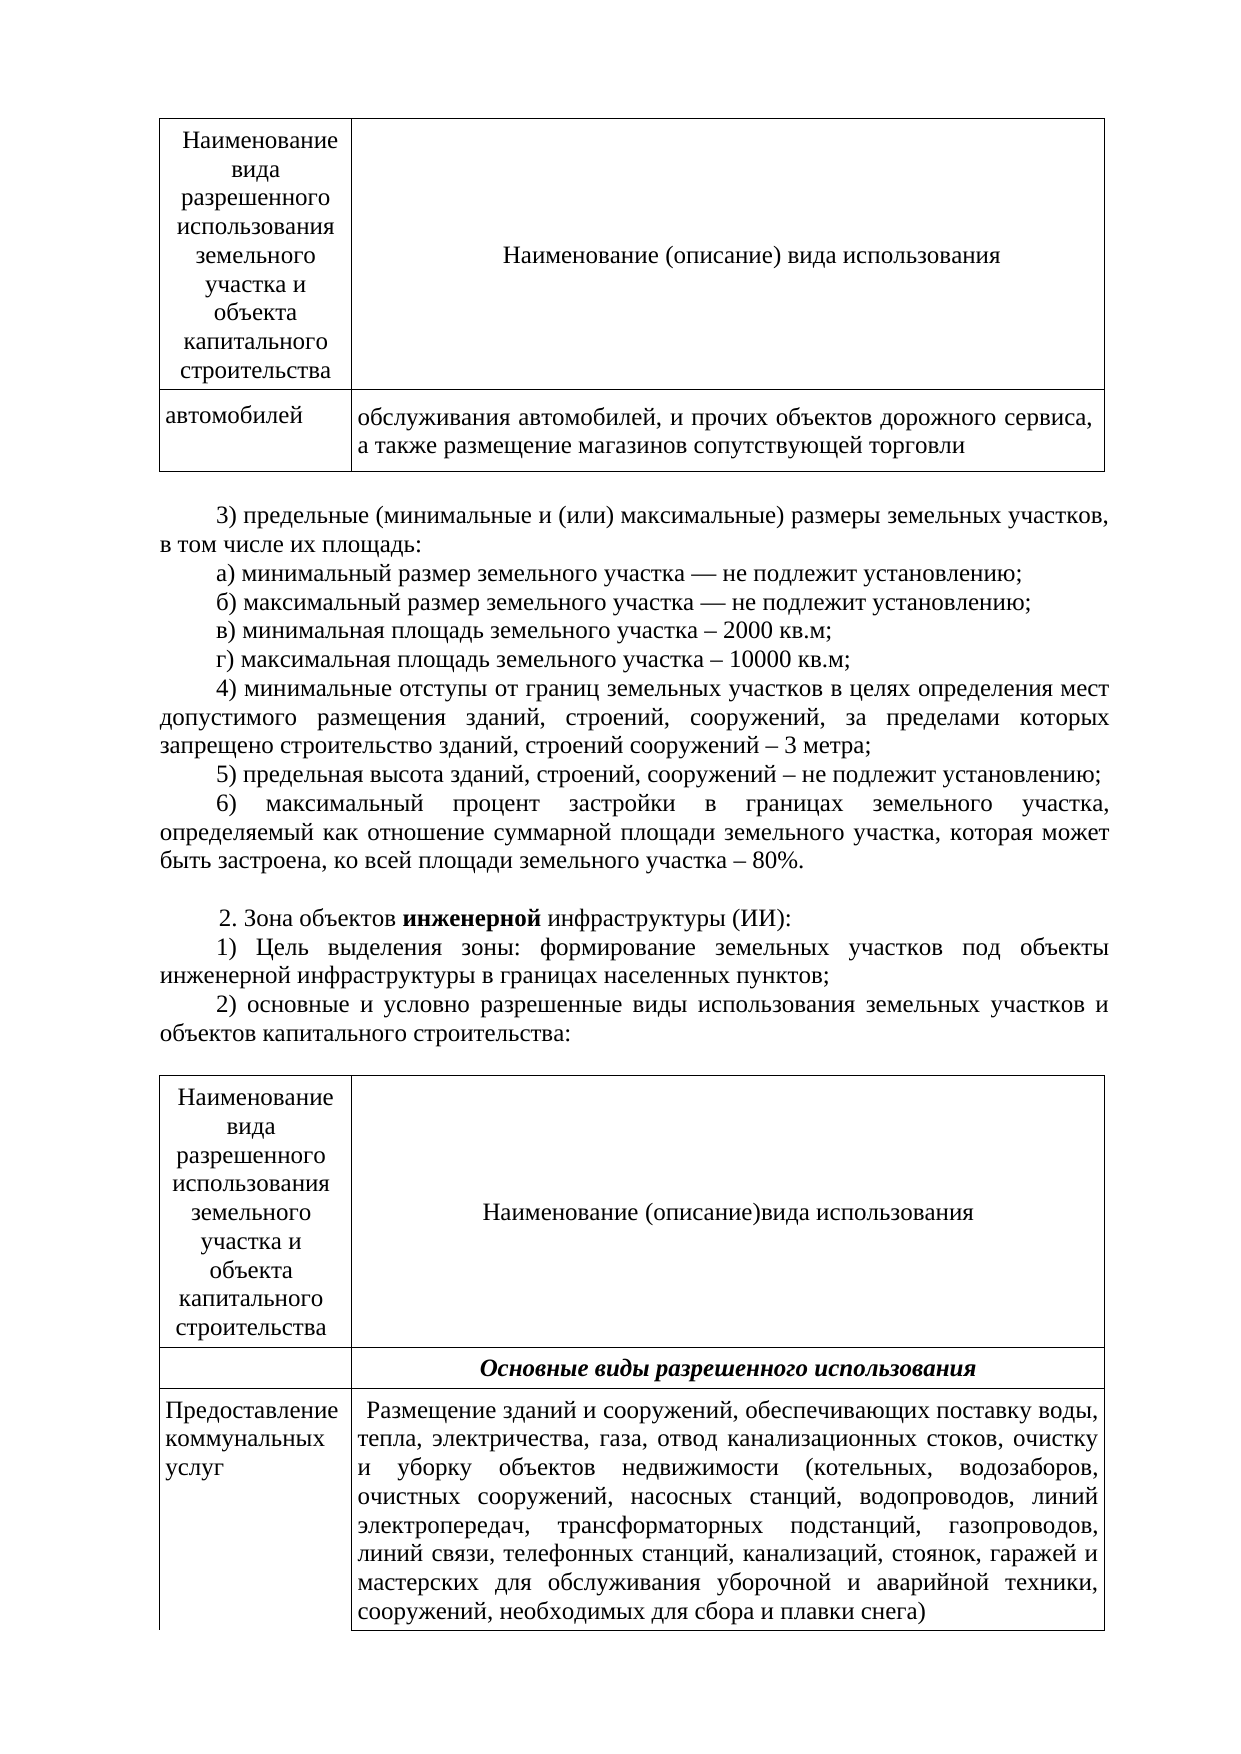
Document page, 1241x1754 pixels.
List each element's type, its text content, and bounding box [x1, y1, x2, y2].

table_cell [160, 390, 351, 471]
text 1) Цель выделения зоны: формирование земельных участков под объекты инженерной инфраструктуры в границах населенных пунктов; [159, 932, 1110, 989]
table_cell [160, 1348, 351, 1388]
text 5) предельная высота зданий, строений, сооружений – не подлежит установлению; [159, 759, 1110, 788]
text 3) предельные (минимальные и (или) максимальные) размеры земельных участков, в том числе их площадь: [159, 500, 1110, 558]
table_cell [352, 390, 1104, 471]
table_cell Предоставление коммунальных услуг Административные здания организаций, обеспечиваю щих предоставление коммунальных услуг [160, 1389, 351, 1630]
table_header Наименование (описание)вида использования [352, 1076, 1104, 1347]
table_cell Основные виды разрешенного использования [352, 1348, 1104, 1388]
table_cell Размещение зданий и сооружений, обеспечивающих поставку воды, тепла, электричества, газа, отвод канализационных стоков, очистку и уборку объектов недвижимости (котельных, водозаборов, очистных сооружений, насосных станций, водопроводов, линий электропередач, трансформаторных подстанций, газопроводов, линий связи, телефонных станций, канализаций, стоянок, гаражей и мастерских для обслуживания уборочной и аварийной техники, сооружений, необходимых для сбора и плавки снега) [352, 1389, 1104, 1630]
text 2) основные и условно разрешенные виды использования земельных участков и объектов капитального строительства: [159, 989, 1110, 1047]
text а) минимальный размер земельного участка — не подлежит установлению; [159, 558, 1110, 587]
text 4) минимальные отступы от границ земельных участков в целях определения мест допустимого размещения зданий, строений, сооружений, за пределами которых запрещено строительство зданий, строений сооружений – 3 метра; [159, 673, 1110, 759]
text 6) максимальный процент застройки в границах земельного участка, определяемый как отношение суммарной площади земельного участка, которая может быть застроена, ко всей площади земельного участка – 80%. [159, 788, 1110, 874]
table_header Наименование (описание) вида использования [352, 119, 1104, 389]
text в) минимальная площадь земельного участка – 2000 кв.м; [159, 615, 1110, 644]
table_header Наименование вида разрешенного использования земельного участка и объекта капитального строительства [160, 1076, 351, 1347]
table_header Наименование вида разрешенного использования земельного участка и объекта капитального строительства [160, 119, 351, 389]
text б) максимальный размер земельного участка — не подлежит установлению; [159, 587, 1110, 615]
text 2. Зона объектов инженерной инфраструктуры (ИИ): [159, 903, 1110, 932]
text г) максимальная площадь земельного участка – 10000 кв.м; [159, 644, 1110, 673]
